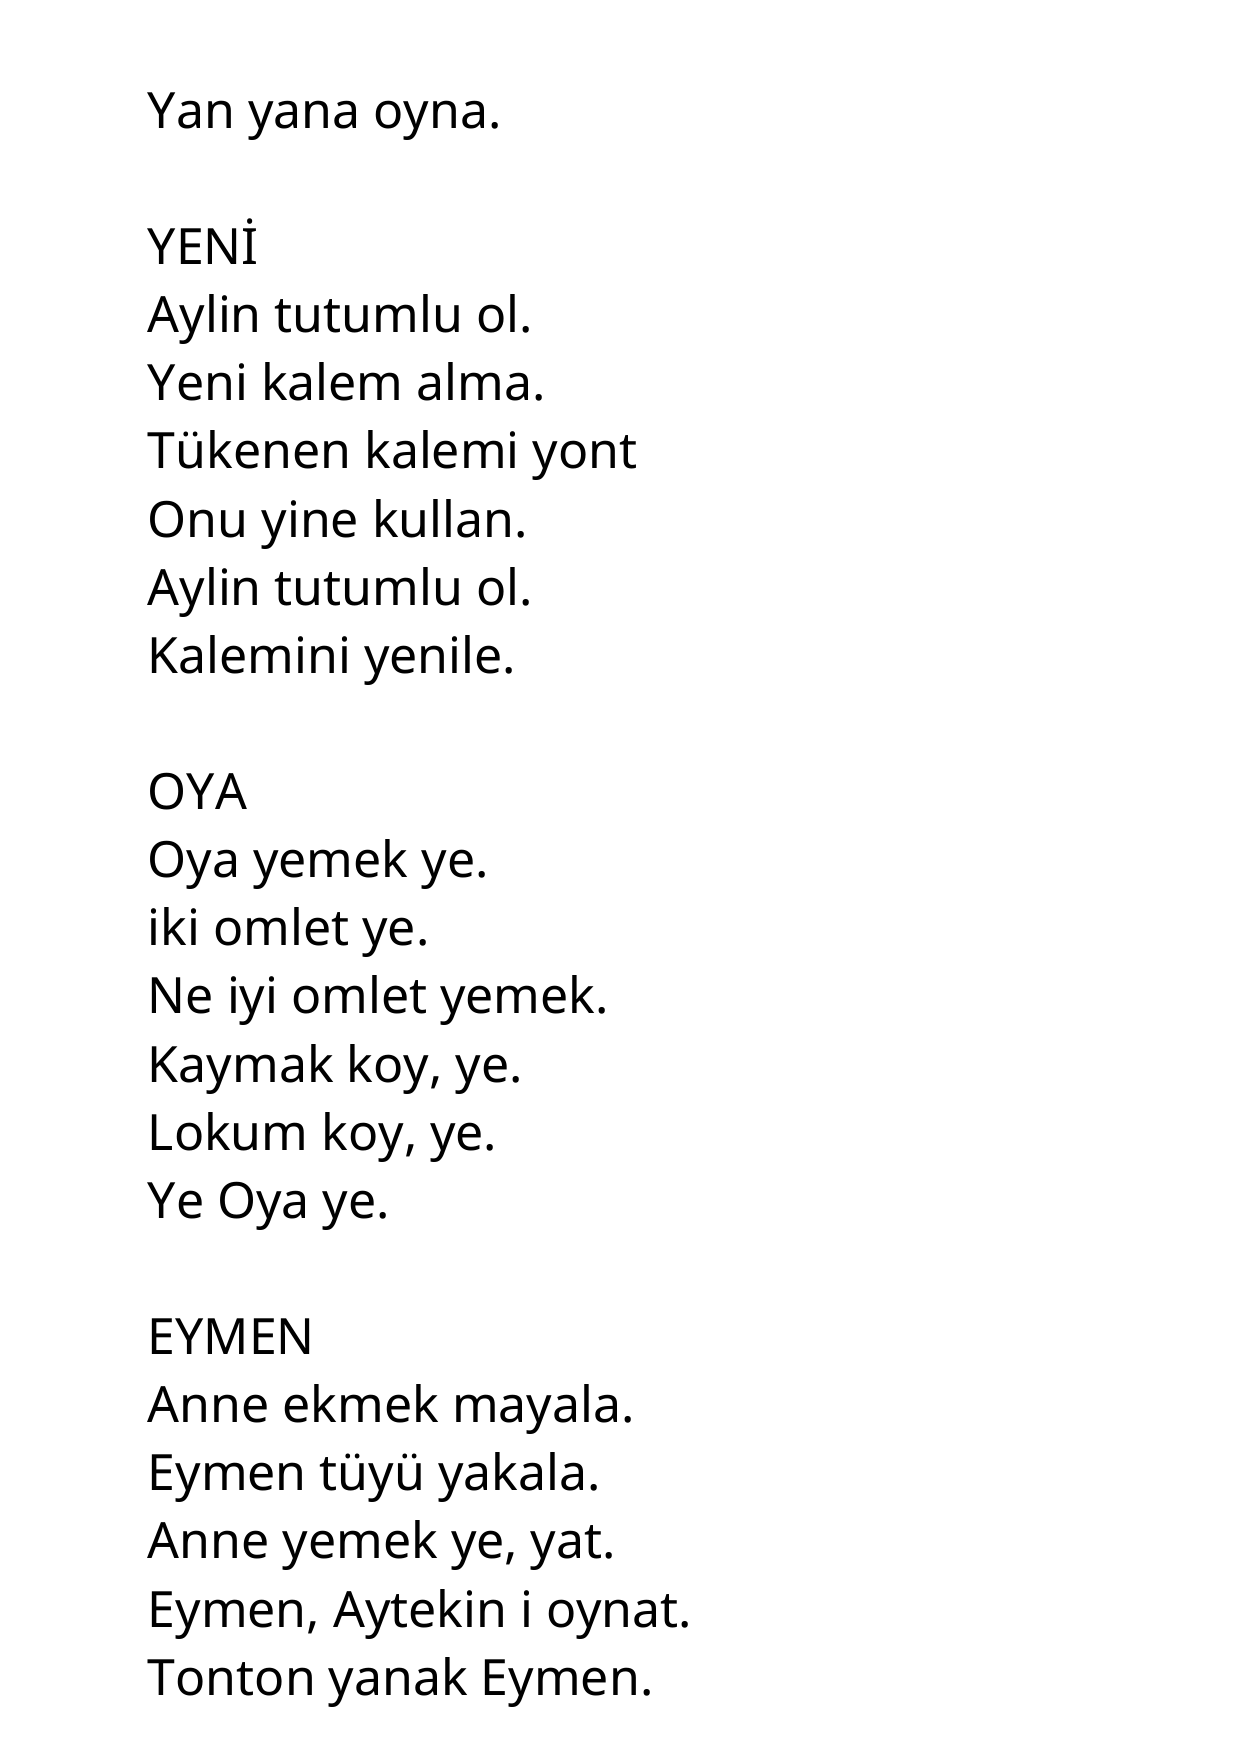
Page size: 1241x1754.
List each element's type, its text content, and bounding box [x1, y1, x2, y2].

text Ye Oya ye. [148, 1165, 1144, 1233]
text Aylin tutumlu ol. [148, 279, 1144, 347]
text Yan yana oyna. [148, 75, 1144, 143]
text Anne ekmek mayala. [148, 1369, 1144, 1437]
text iki omlet ye. [148, 892, 1144, 961]
text Yeni kalem alma. [148, 347, 1144, 416]
text Ne iyi omlet yemek. [148, 961, 1144, 1029]
text Eymen, Aytekin i oynat. [148, 1574, 1144, 1642]
text Tükenen kalemi yont [148, 416, 1144, 484]
text YENİ [148, 211, 1144, 279]
text Eymen tüyü yakala. [148, 1437, 1144, 1506]
text Kalemini yenile. [148, 620, 1144, 688]
text Onu yine kullan. [148, 484, 1144, 552]
text Lokum koy, ye. [148, 1097, 1144, 1165]
text OYA [148, 756, 1144, 824]
text EYMEN [148, 1301, 1144, 1369]
text Aylin tutumlu ol. [148, 552, 1144, 620]
text Tonton yanak Eymen. [148, 1642, 1144, 1710]
text Anne yemek ye, yat. [148, 1506, 1144, 1574]
text Kaymak koy, ye. [148, 1029, 1144, 1097]
text Oya yemek ye. [148, 824, 1144, 892]
